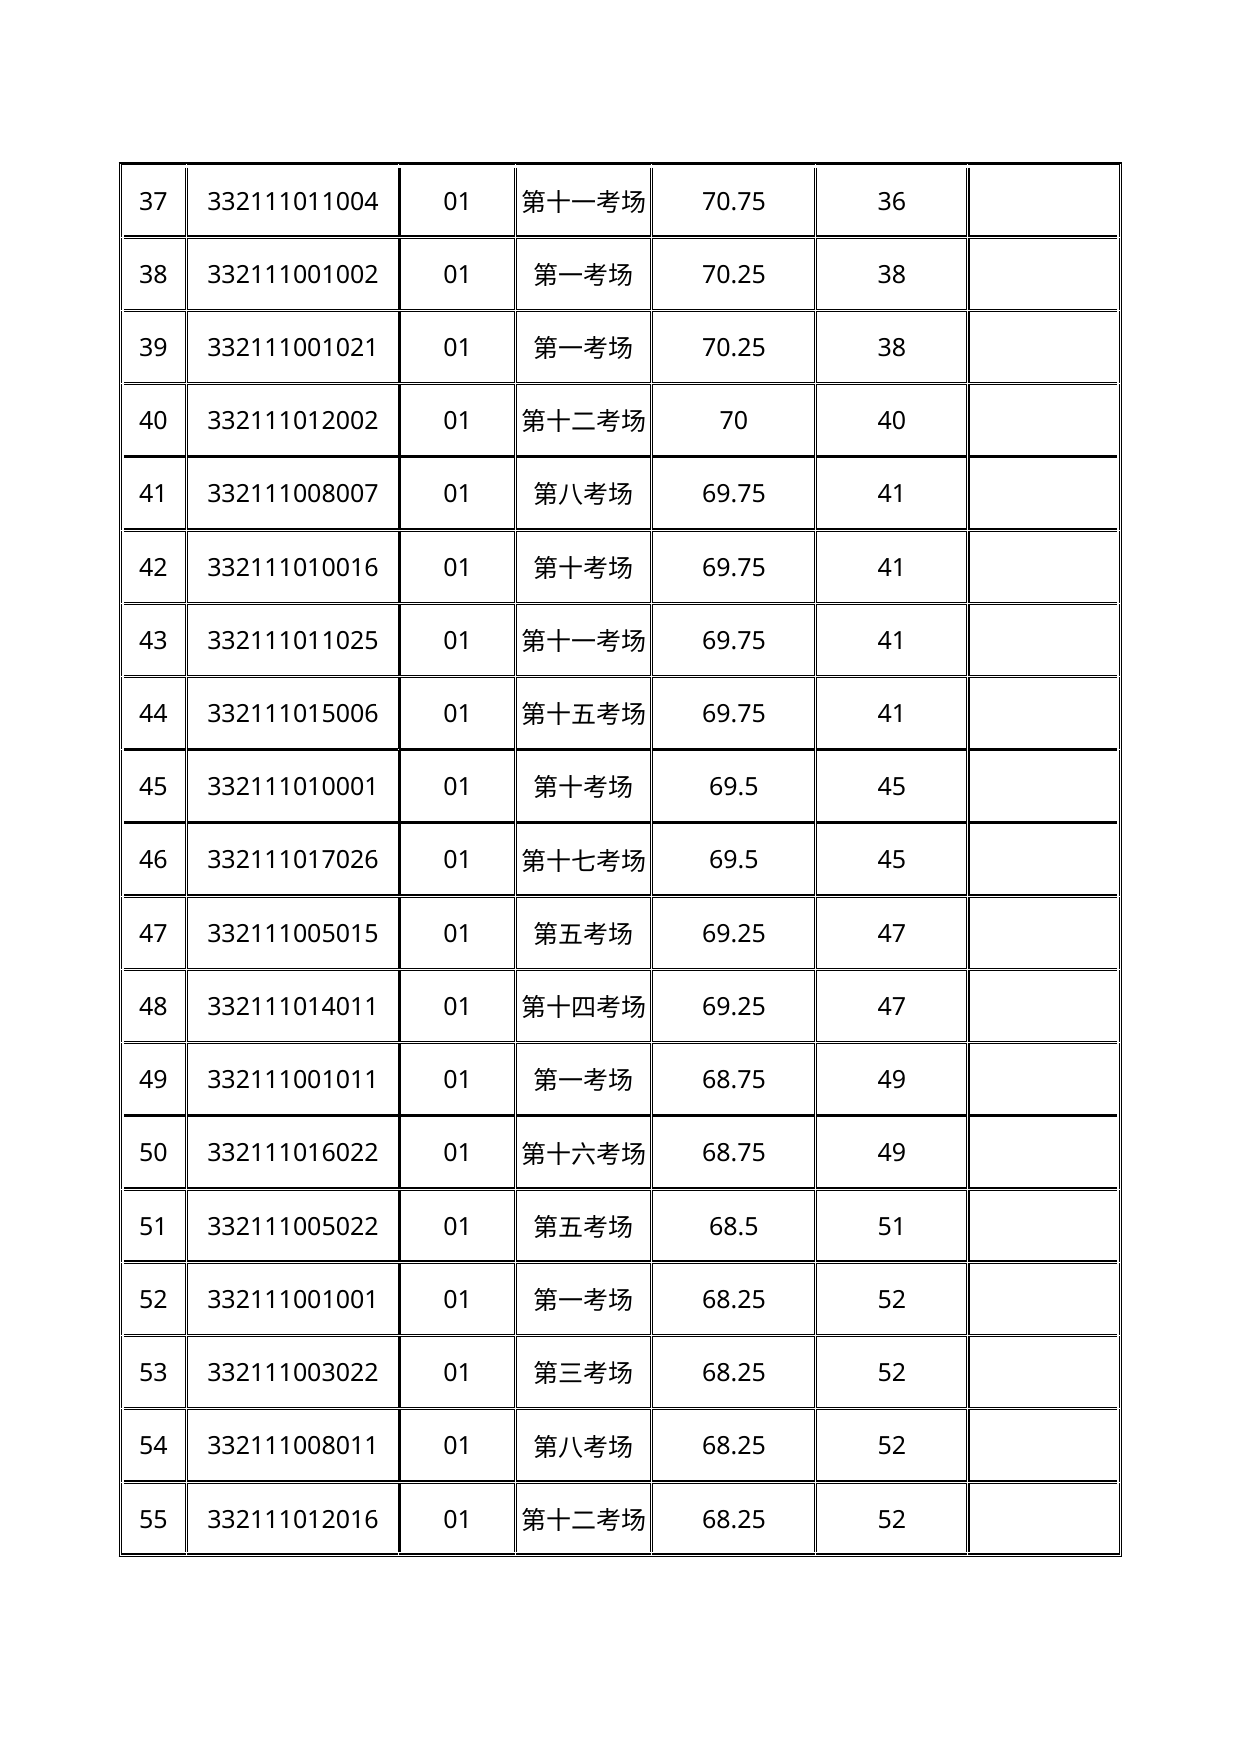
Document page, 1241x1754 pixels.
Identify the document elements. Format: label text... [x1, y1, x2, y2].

table_cell 40 [817, 385, 966, 455]
table_cell 52 [816, 1480, 968, 1553]
table_cell 332111017026 [188, 824, 398, 894]
table_cell 38 [122, 235, 185, 308]
table_cell [970, 235, 1119, 308]
table_cell 01 [401, 605, 514, 674]
table_cell 70.25 [653, 312, 814, 382]
table_cell [968, 382, 1120, 455]
table_cell 50 [122, 1114, 185, 1187]
table_cell 第三考场 [517, 1337, 650, 1407]
table_cell 51 [122, 1187, 185, 1260]
table_cell 01 [401, 1191, 514, 1260]
table_cell 01 [401, 898, 514, 967]
table_cell 45 [817, 824, 966, 894]
table_cell 第八考场 [517, 1410, 650, 1480]
table_cell 69.25 [653, 898, 814, 967]
table_cell 45 [817, 751, 966, 821]
table_cell 332111005022 [188, 1191, 398, 1260]
table_cell 332111010016 [188, 532, 398, 601]
table_cell 55 [122, 1480, 186, 1553]
table_cell 69.75 [653, 605, 814, 674]
table_cell 53 [120, 1334, 186, 1407]
table_cell 38 [817, 239, 966, 308]
table_cell 332111011025 [188, 605, 398, 674]
table_cell 69.25 [653, 971, 814, 1041]
table_cell 52 [817, 1410, 966, 1480]
table_cell 332111008007 [188, 458, 398, 528]
table_cell 01 [401, 1044, 514, 1114]
table_cell 69.75 [653, 458, 814, 528]
table_cell 68.75 [653, 1117, 814, 1187]
table_cell 68.25 [653, 1410, 814, 1480]
table_cell 70.25 [653, 239, 814, 308]
table_cell 332111001021 [188, 312, 398, 382]
table_cell 01 [401, 678, 514, 748]
table_cell 49 [817, 1044, 966, 1114]
table_cell [970, 309, 1119, 382]
table_cell 52 [122, 1260, 185, 1334]
table_cell 70.75 [652, 165, 816, 235]
table_cell [970, 1260, 1119, 1334]
table_cell 70 [653, 385, 814, 455]
table_cell 第十七考场 [517, 824, 650, 894]
table_cell 43 [122, 601, 185, 674]
table_cell 第十一考场 [517, 605, 650, 674]
table_cell 332111011004 [186, 164, 399, 235]
table_cell 54 [120, 1407, 186, 1480]
table_cell 69.5 [653, 824, 814, 894]
table_cell 01 [401, 312, 514, 382]
table_cell 332111001001 [188, 1264, 398, 1334]
table_cell [970, 821, 1119, 894]
table_cell 332111012016 [186, 1484, 399, 1553]
table_cell 01 [401, 824, 514, 894]
table_cell 第一考场 [517, 239, 650, 308]
table_cell 第五考场 [517, 898, 650, 967]
table_cell [970, 601, 1119, 674]
table_cell 第一考场 [517, 1264, 650, 1334]
table_cell 01 [401, 1410, 514, 1480]
table_cell 332111001002 [188, 239, 398, 308]
table_cell 332111016022 [188, 1117, 398, 1187]
table_cell 47 [817, 971, 966, 1041]
table_cell [968, 165, 1119, 235]
table_cell 01 [401, 1337, 514, 1407]
table_cell [970, 894, 1119, 967]
table_cell 332111014011 [188, 971, 398, 1041]
table_cell 68.75 [653, 1044, 814, 1114]
table_cell [968, 1041, 1120, 1114]
table_cell 47 [122, 894, 185, 967]
table_cell 332111012002 [188, 385, 398, 455]
table_cell 332111003022 [188, 1337, 398, 1407]
table_cell 01 [401, 751, 514, 821]
table_cell 第一考场 [517, 312, 650, 382]
table_cell 47 [817, 898, 966, 967]
table_cell 41 [817, 678, 966, 748]
table_cell 48 [122, 968, 185, 1041]
table_cell 01 [399, 1484, 516, 1553]
table_cell [968, 1407, 1120, 1480]
table_cell [970, 528, 1119, 601]
table_cell 第十二考场 [516, 1484, 652, 1553]
table_cell [970, 968, 1119, 1041]
table_cell 第十一考场 [516, 165, 652, 235]
table_cell 01 [401, 385, 514, 455]
table_cell 41 [817, 605, 966, 674]
table_cell 第十考场 [517, 532, 650, 601]
table_cell 51 [817, 1191, 966, 1260]
table_cell [968, 1480, 1119, 1553]
table_cell 332111010001 [188, 751, 398, 821]
table_cell 第十五考场 [517, 678, 650, 748]
table_cell 41 [122, 455, 185, 528]
table_cell 01 [401, 1264, 514, 1334]
table_cell 332111008011 [188, 1410, 398, 1480]
table_cell 49 [817, 1117, 966, 1187]
table_cell 42 [122, 528, 185, 601]
table_cell 01 [401, 532, 514, 601]
table_cell 第十考场 [517, 751, 650, 821]
table_cell 49 [120, 1041, 186, 1114]
table_cell [970, 1114, 1119, 1187]
table_cell 45 [120, 748, 185, 821]
table_cell 第十二考场 [517, 385, 650, 455]
table_cell [970, 1187, 1119, 1260]
table_cell 第一考场 [517, 1044, 650, 1114]
table_cell 第八考场 [517, 458, 650, 528]
table_cell 69.75 [653, 678, 814, 748]
table_cell 第五考场 [517, 1191, 650, 1260]
table_cell 68.5 [653, 1191, 814, 1260]
table_cell 01 [399, 165, 516, 235]
table_cell 第十四考场 [517, 971, 650, 1041]
table_cell 44 [122, 675, 185, 748]
table_cell 01 [401, 458, 514, 528]
table_cell [970, 675, 1119, 748]
table_cell 68.25 [653, 1337, 814, 1407]
table_cell 38 [817, 312, 966, 382]
table_cell [970, 748, 1120, 821]
table_cell 01 [401, 1117, 514, 1187]
table_cell 41 [817, 532, 966, 601]
table_cell [968, 1334, 1120, 1407]
table_cell 52 [817, 1264, 966, 1334]
table_cell 46 [122, 821, 185, 894]
table_cell 40 [120, 382, 186, 455]
table_cell 332111005015 [188, 898, 398, 967]
table_cell 41 [817, 458, 966, 528]
table_cell 36 [816, 164, 968, 235]
table_cell 01 [401, 971, 514, 1041]
table_cell 52 [817, 1337, 966, 1407]
table_cell 332111001011 [188, 1044, 398, 1114]
table_cell 01 [401, 239, 514, 308]
table_cell 69.75 [653, 532, 814, 601]
table_cell 332111015006 [188, 678, 398, 748]
table_cell 37 [122, 165, 186, 235]
table_cell 68.25 [653, 1264, 814, 1334]
table_cell 69.5 [653, 751, 814, 821]
table_cell 39 [122, 309, 185, 382]
table_cell 第十六考场 [517, 1117, 650, 1187]
table_cell 68.25 [652, 1484, 816, 1553]
table_cell [970, 455, 1119, 528]
